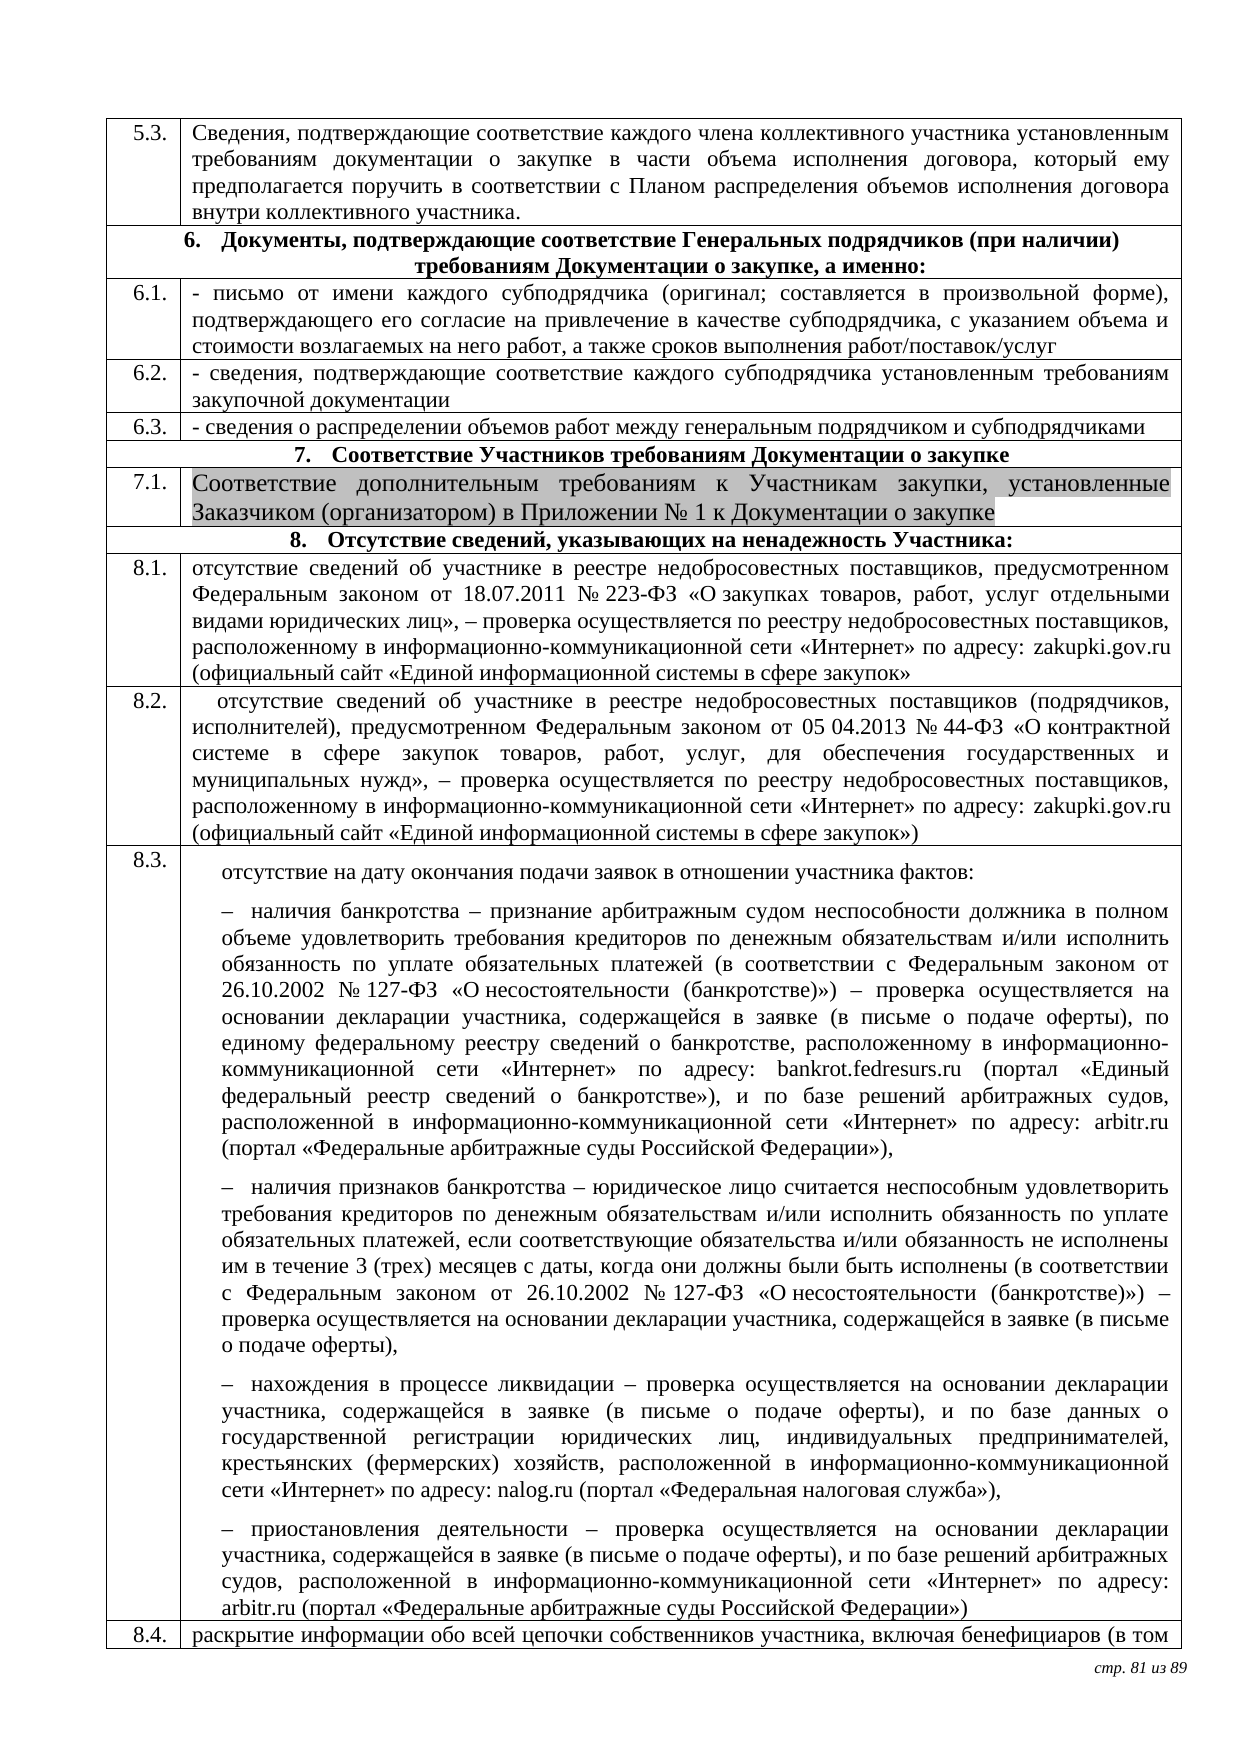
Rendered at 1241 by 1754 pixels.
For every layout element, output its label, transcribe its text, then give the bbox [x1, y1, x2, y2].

table_cell отсутствие на дату окончания подачи заявок в отношении участника фактов: наличия банкротства – признание арбитражным судом неспособности должника в полном объеме удовлетворить требования кредиторов по денежным обязательствам и/или исполнить обязанность по уплате обязательных платежей (в соответствии с Федеральным законом от 26.10.2002 № 127-ФЗ «О несостоятельности (банкротстве)») – проверка осуществляется на основании декларации участника, содержащейся в заявке (в письме о подаче оферты), по единому федеральному реестру сведений о банкротстве, расположенному в информационно-коммуникационной сети «Интернет» по адресу: bankrot.fedresurs.ru (портал «Единый федеральный реестр сведений о банкротстве»), и по базе решений арбитражных судов, расположенной в информационно-коммуникационной сети «Интернет» по адресу: arbitr.ru (портал «Федеральные арбитражные суды Российской Федерации»), наличия признаков банкротства – юридическое лицо считается неспособным удовлетворить требования кредиторов по денежным обязательствам и/или исполнить обязанность по уплате обязательных платежей, если соответствующие обязательства и/или обязанность не исполнены им в течение 3 (трех) месяцев с даты, когда они должны были быть исполнены (в соответствии с Федеральным законом от 26.10.2002 № 127-ФЗ «О несостоятельности (банкротстве)») – проверка осуществляется на основании декларации участника, содержащейся в заявке (в письме о подаче оферты), нахождения в процессе ликвидации – проверка осуществляется на основании декларации участника, содержащейся в заявке (в письме о подаче оферты), и по базе данных о государственной регистрации юридических лиц, индивидуальных предпринимателей, крестьянских (фермерских) хозяйств, расположенной в информационно-коммуникационной сети «Интернет» по адресу: nalog.ru (портал «Федеральная налоговая служба»), приостановления деятельности – проверка осуществляется на основании декларации участника, содержащейся в заявке (в письме о подаче оферты), и по базе решений арбитражных судов, расположенной в информационно-коммуникационной сети «Интернет» по адресу: arbitr.ru (портал «Федеральные арбитражные суды Российской Федерации») [181, 846, 1181, 1620]
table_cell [181, 1621, 1181, 1647]
table_cell отсутствие сведений об участнике в реестре недобросовестных поставщиков, предусмотренном Федеральным законом от 18.07.2011 № 223-ФЗ «О закупках товаров, работ, услуг отдельными видами юридических лиц», – проверка осуществляется по реестру недобросовестных поставщиков, расположенному в информационно-коммуникационной сети «Интернет» по адресу: zakupki.gov.ru (официальный сайт «Единой информационной системы в сфере закупок» [181, 554, 1181, 686]
table_cell [107, 468, 180, 526]
table_cell [107, 554, 180, 686]
table_cell [107, 1621, 180, 1647]
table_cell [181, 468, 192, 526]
table_cell [107, 846, 180, 1620]
table_cell - сведения, подтверждающие соответствие каждого субподрядчика установленным требованиям закупочной документации [181, 360, 1181, 412]
table_cell Отсутствие сведений, указывающих на ненадежность Участника: [107, 527, 1181, 553]
table_cell - сведения о распределении объемов работ между генеральным подрядчиком и субподрядчиками [181, 413, 1181, 439]
table_cell Сведения, подтверждающие соответствие каждого члена коллективного участника установленным требованиям документации о закупке в части объема исполнения договора, который ему предполагается поручить в соответствии с Планом распределения объемов исполнения договора внутри коллективного участника. [181, 119, 1181, 224]
table_cell отсутствие сведений об участнике в реестре недобросовестных поставщиков (подрядчиков, исполнителей), предусмотренном Федеральным законом от 05 04.2013 № 44-ФЗ «О контрактной системе в сфере закупок товаров, работ, услуг, для обеспечения государственных и муниципальных нужд», – проверка осуществляется по реестру недобросовестных поставщиков, расположенному в информационно-коммуникационной сети «Интернет» по адресу: zakupki.gov.ru (официальный сайт «Единой информационной системы в сфере закупок») [181, 687, 1181, 845]
table_cell [107, 687, 180, 845]
table_cell [107, 360, 180, 412]
table_cell Соответствие дополнительным требованиям к Участникам закупки, установленные Заказчиком (организатором) в Приложении № 1 к Документации о закупке [995, 468, 1181, 526]
table_cell [107, 279, 180, 358]
table_cell Соответствие Участников требованиям Документации о закупке [107, 441, 1181, 467]
table_cell Документы, подтверждающие соответствие Генеральных подрядчиков (при наличии) требованиям Документации о закупке, а именно: [107, 226, 1181, 278]
table_cell [107, 119, 180, 224]
table_cell - письмо от имени каждого субподрядчика (оригинал; составляется в произвольной форме), подтверждающего его согласие на привлечение в качестве субподрядчика, с указанием объема и стоимости возлагаемых на него работ, а также сроков выполнения работ/поставок/услуг [181, 279, 1181, 358]
table_cell [107, 413, 180, 439]
